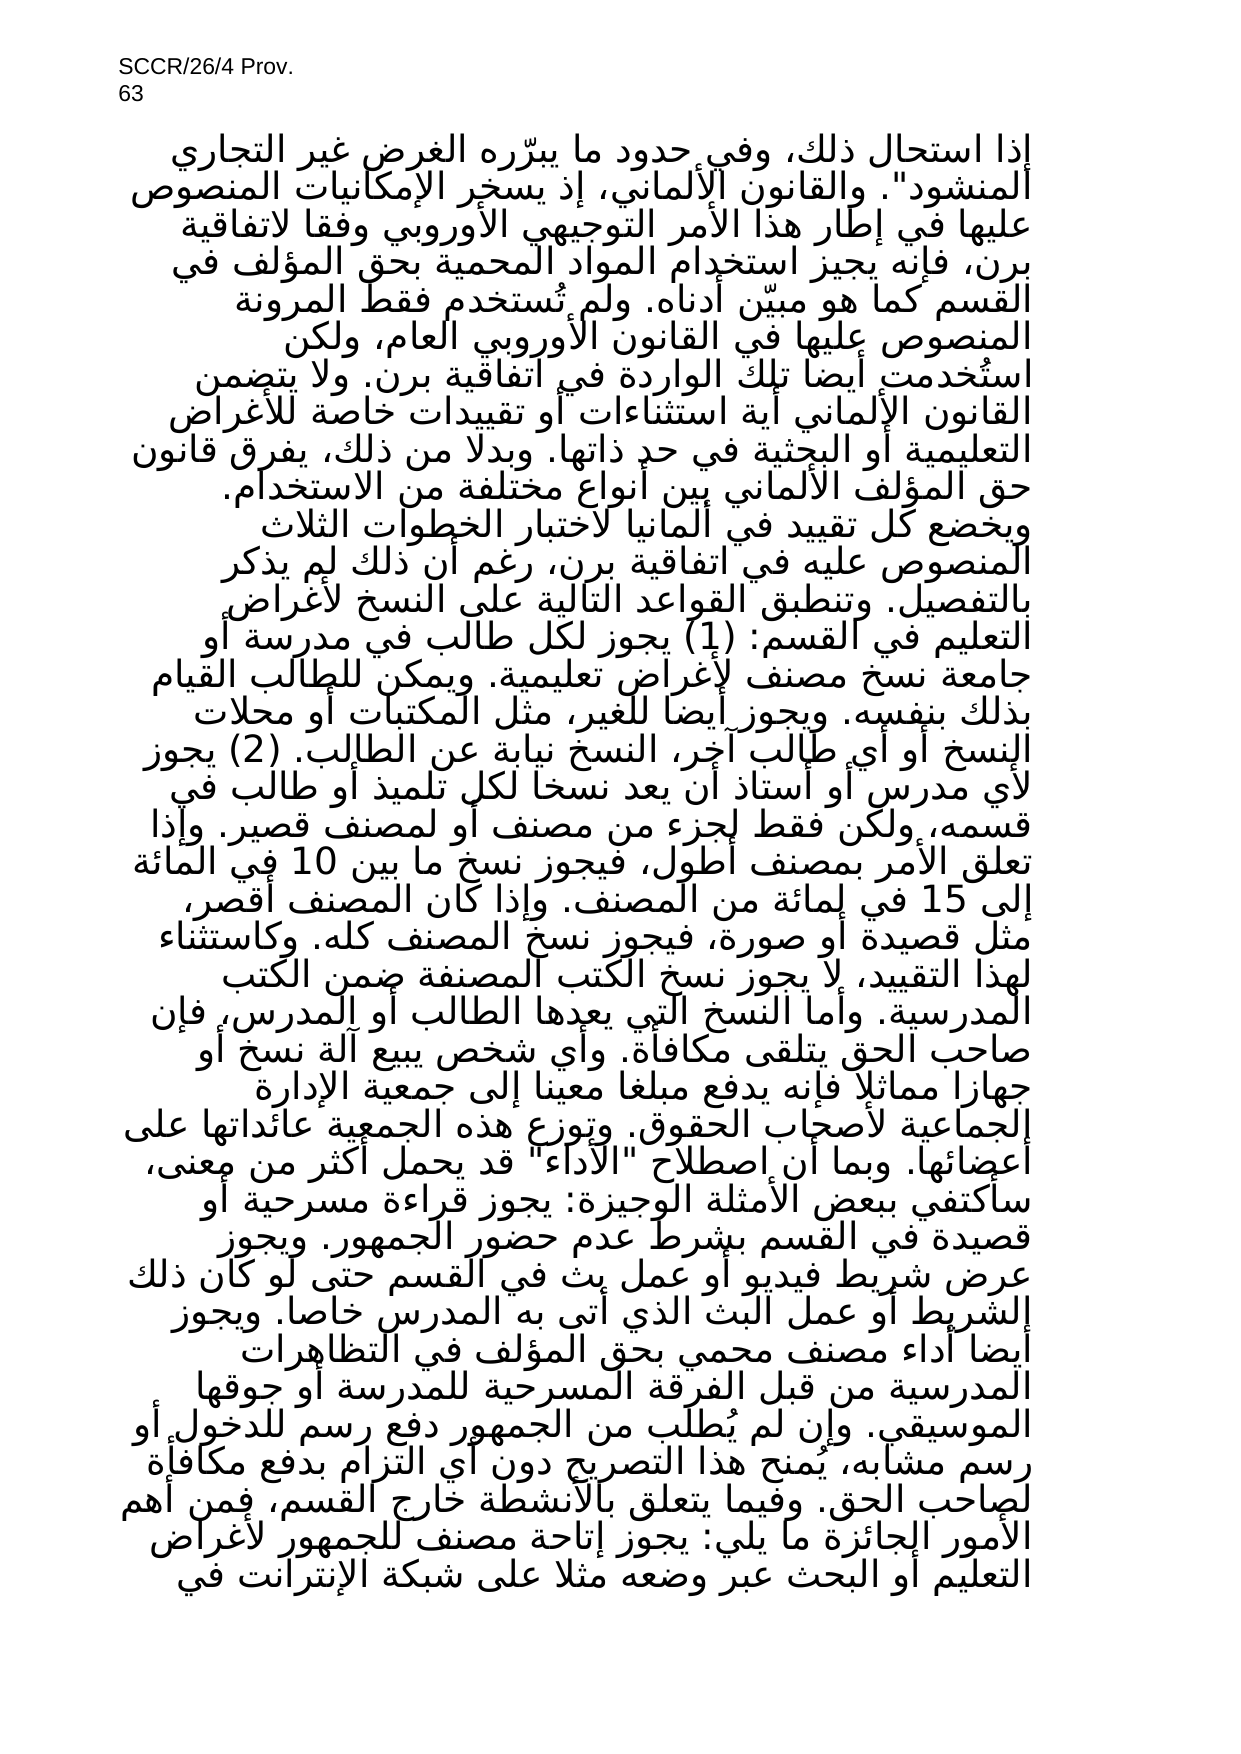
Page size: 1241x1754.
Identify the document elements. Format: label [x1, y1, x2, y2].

text [118, 132, 1092, 1595]
